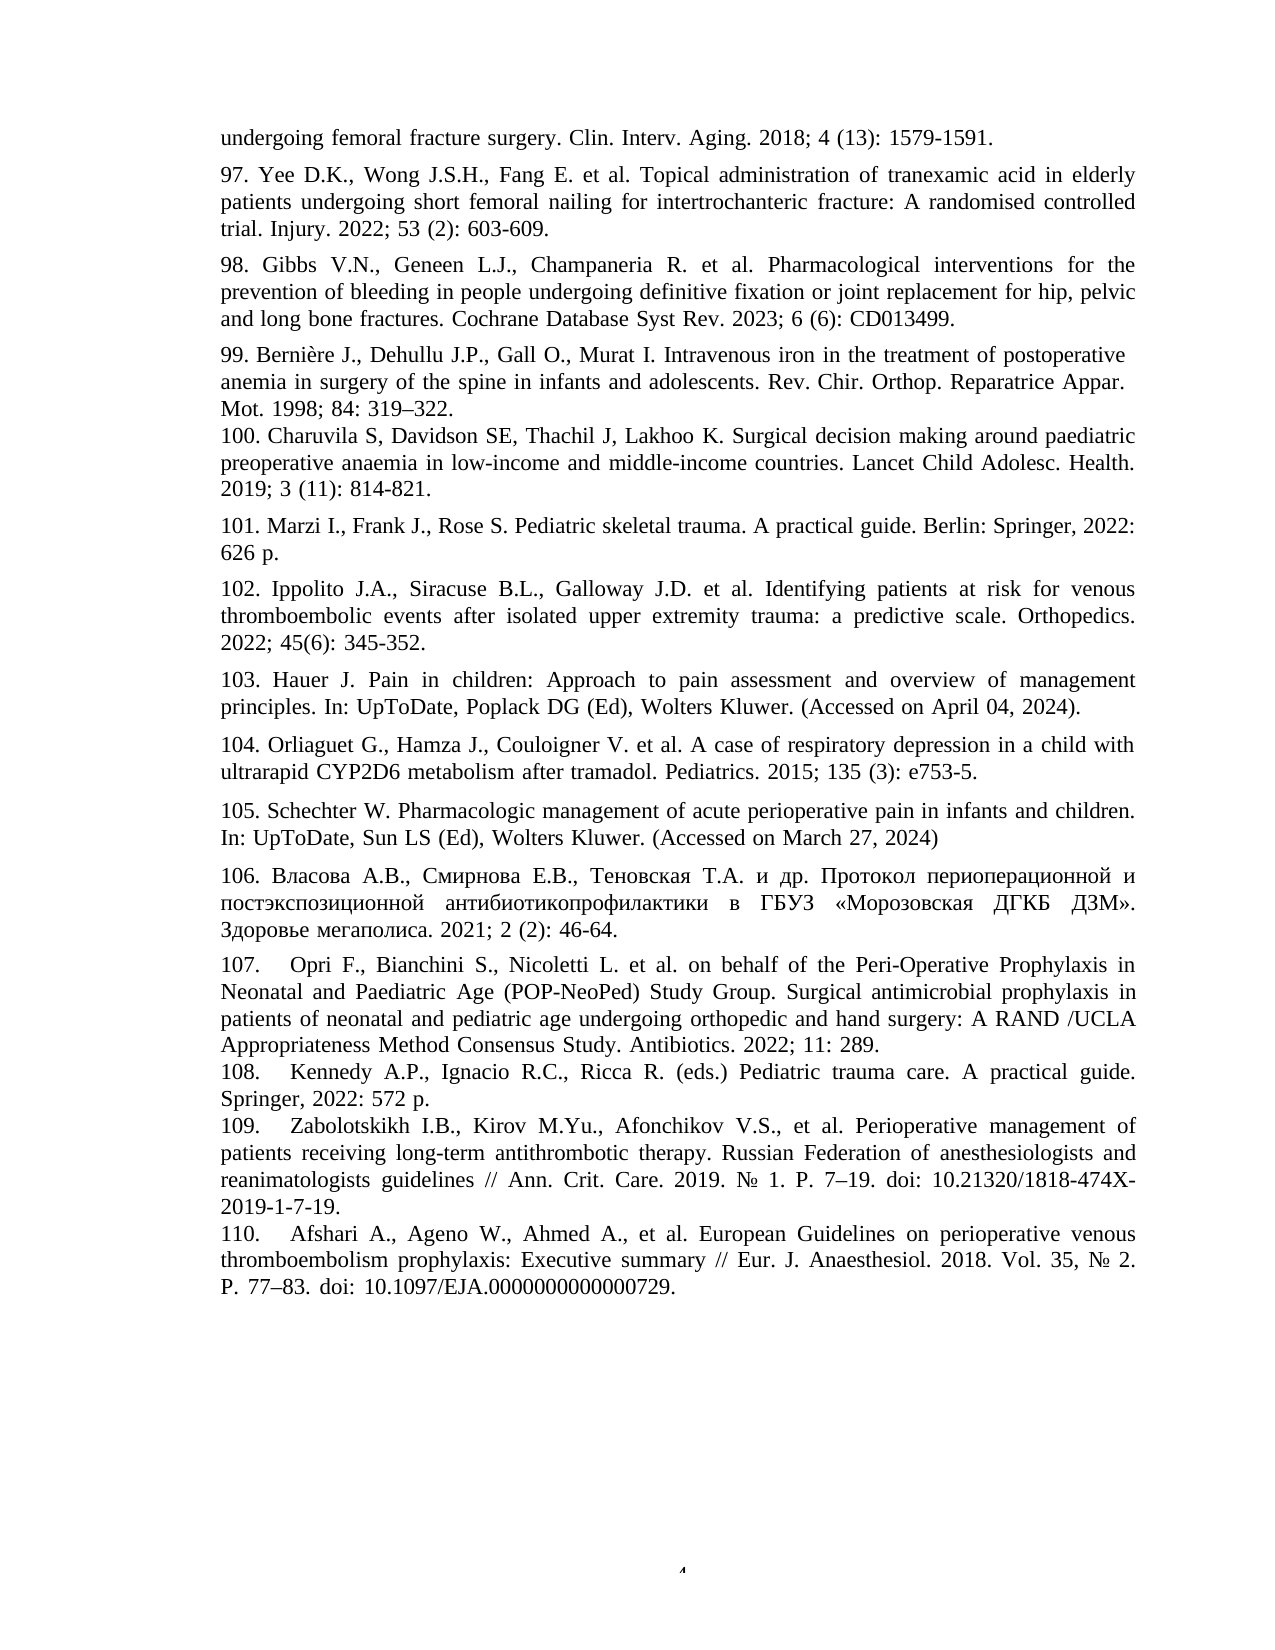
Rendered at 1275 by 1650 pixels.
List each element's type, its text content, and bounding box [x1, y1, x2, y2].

list Opri F., Bianchini S., Nicoletti L. et al. on behalf of the Peri-Operative Prophylaxis in Neonatal and Paediatric Age (POP-NeoPed) Study Group. Surgical antimicrobial prophylaxis in patients of neonatal and pediatric age undergoing orthopedic and hand surgery: A RAND /UCLA Appropriateness Method Consensus Study. Antibiotics. 2022; 11: 289. [220, 951, 1136, 1058]
text undergoing femoral fracture surgery. Clin. Interv. Aging. 2018; 4 (13): 1579-1591. [220, 124, 1148, 150]
list Kennedy A.P., Ignacio R.C., Ricca R. (eds.) Pediatric trauma care. A practical guide. Springer, 2022: 572 р. [220, 1058, 1136, 1112]
list Schechter W. Pharmacologic management of acute perioperative pain in infants and children. In: UpToDate, Sun LS (Ed), Wolters Kluwer. (Accessed on March 27, 2024) [220, 797, 1136, 850]
list Afshari A., Ageno W., Ahmed A., et al. European Guidelines on perioperative venous thromboembolism prophylaxis: Executive summary // Eur. J. Anaesthesiol. 2018. Vol. 35, № 2. P. 77–83. doi: 10.1097/EJA.0000000000000729. [220, 1219, 1136, 1300]
list Ippolito J.A., Siracuse B.L., Galloway J.D. et al. Identifying patients at risk for venous thromboembolic events after isolated upper extremity trauma: a predictive scale. Orthopedics. 2022; 45(6): 345-352. [220, 575, 1136, 656]
list Orliaguet G., Hamza J., Couloigner V. et al. A case of respiratory depression in a child with ultrarapid CYP2D6 metabolism after tramadol. Pediatrics. 2015; 135 (3): e753-5. [220, 732, 1136, 785]
list Bernière J., Dehullu J.P., Gall O., Murat I. Intravenous iron in the treatment of postoperative anemia in surgery of the spine in infants and adolescents. Rev. Chir. Orthop. Reparatrice Appar. Mot. 1998; 84: 319–322. [220, 341, 1125, 421]
list Gibbs V.N., Geneen L.J., Champaneria R. et al. Pharmacological interventions for the prevention of bleeding in people undergoing definitive fixation or joint replacement for hip, pelvic and long bone fractures. Cochrane Database Syst Rev. 2023; 6 (6): CD013499. [220, 251, 1136, 331]
list Yee D.K., Wong J.S.H., Fang E. et al. Topical administration of tranexamic acid in elderly patients undergoing short femoral nailing for intertrochanteric fracture: A randomised controlled trial. Injury. 2022; 53 (2): 603-609. [220, 161, 1136, 241]
list Hauer J. Pain in children: Approach to pain assessment and overview of management principles. In: UpToDate, Poplack DG (Ed), Wolters Kluwer. (Accessed on April 04, 2024). [220, 666, 1136, 719]
list Marzi I., Frank J., Rose S. Pediatric skeletal trauma. A practical guide. Berlin: Springer, 2022: 626 р. [220, 512, 1136, 565]
list Charuvila S, Davidson SE, Thachil J, Lakhoo K. Surgical decision making around paediatric preoperative anaemia in low-income and middle-income countries. Lancet Child Adolesc. Health. 2019; 3 (11): 814-821. [220, 422, 1136, 502]
list Zabolotskikh I.B., Kirov M.Yu., Afonchikov V.S., et al. Perioperative management of patients receiving long-term antithrombotic therapy. Russian Federation of anesthesiologists and reanimatologists guidelines // Ann. Crit. Care. 2019. № 1. P. 7–19. doi: 10.21320/1818-474X- 2019-1-7-19. [220, 1112, 1136, 1219]
list Власова А.В., Смирнова Е.В., Теновская Т.А. и др. Протокол периоперационной и постэкспозиционной антибиотикопрофилактики в ГБУЗ «Морозовская ДГКБ ДЗМ». Здоровье мегаполиса. 2021; 2 (2): 46-64. [220, 863, 1136, 943]
